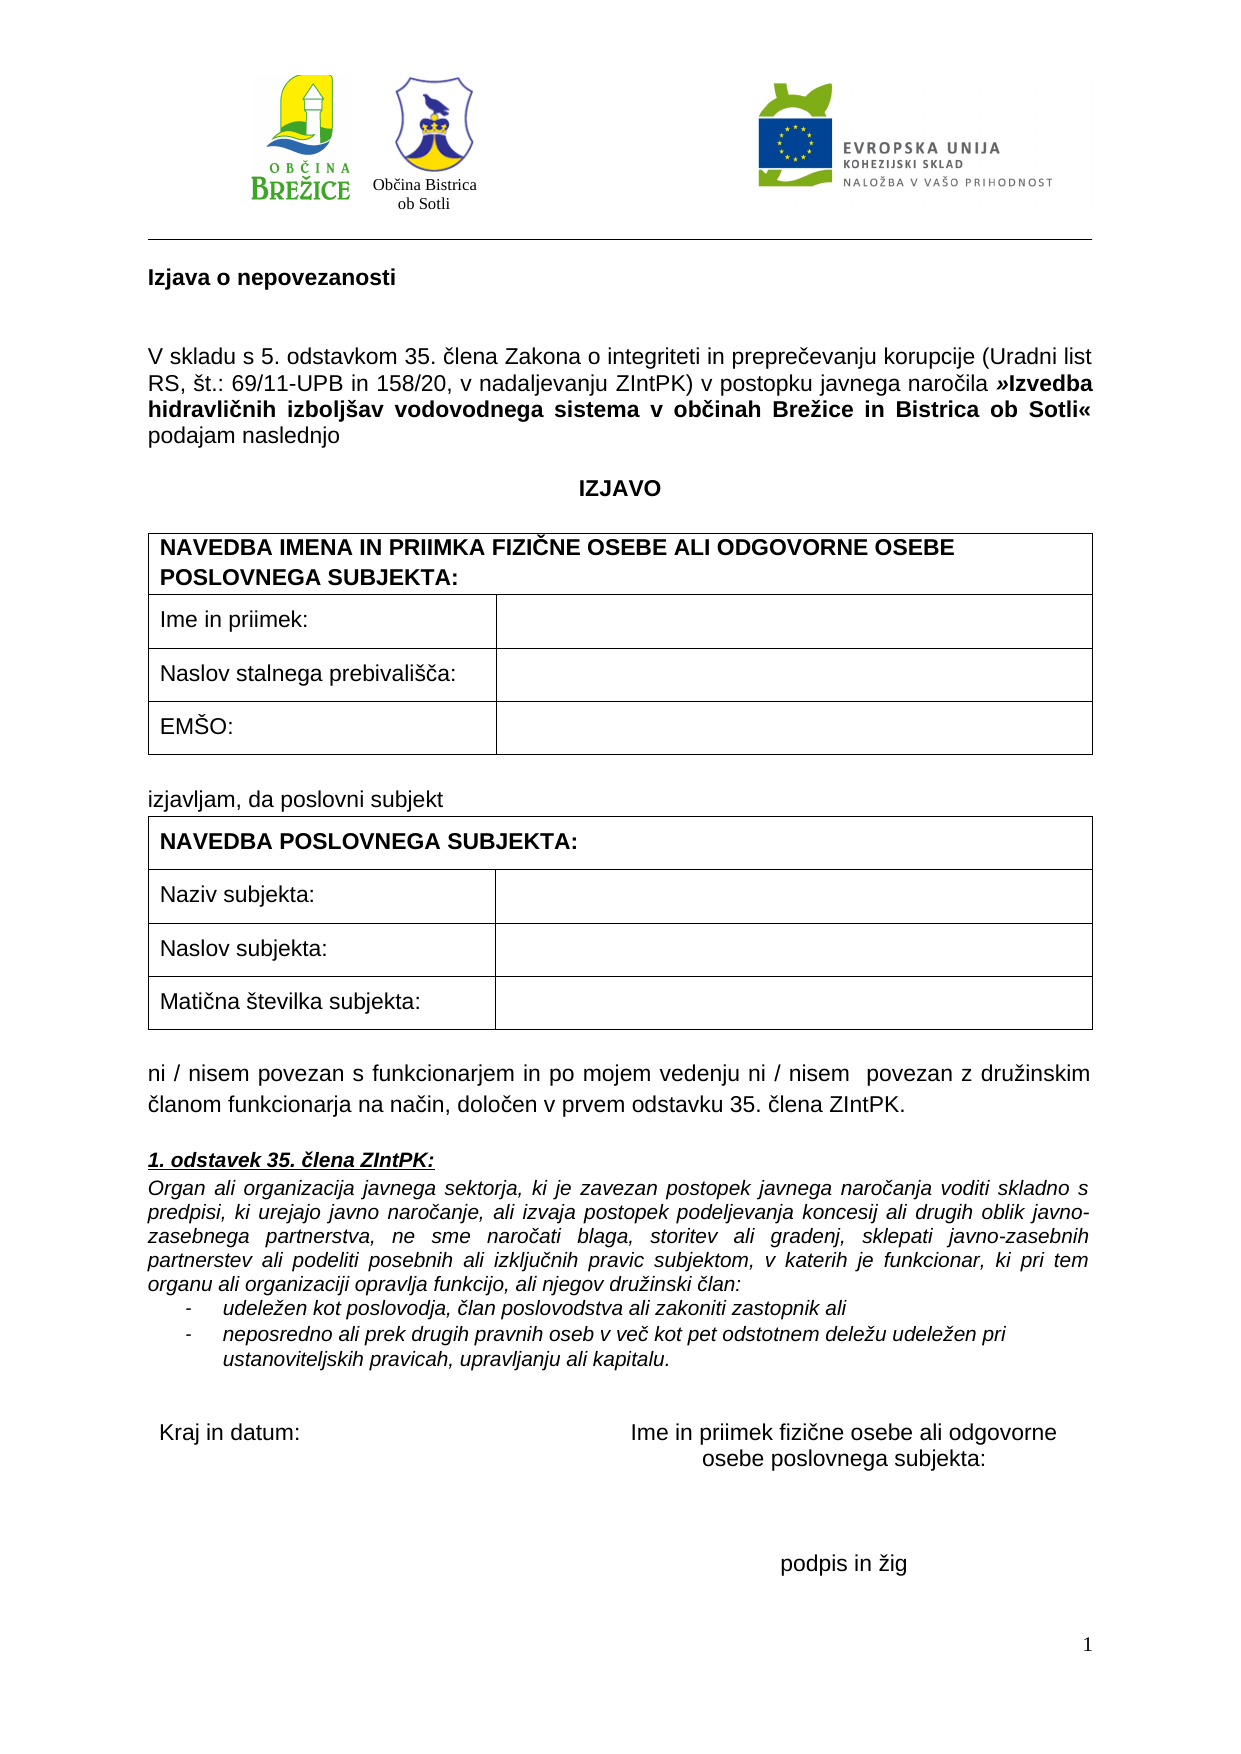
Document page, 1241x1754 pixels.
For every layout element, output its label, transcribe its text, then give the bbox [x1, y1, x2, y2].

table_cell [497, 702, 1092, 754]
list neposredno ali prek drugih pravnih oseb v več kot pet odstotnem deležu udeležen pri ustanoviteljskih pravicah, upravljanju ali kapitalu. [185, 1321, 1092, 1370]
text 1. odstavek 35. člena ZIntPK: [148, 1148, 1092, 1172]
text Izjava o nepovezanosti [148, 264, 1092, 291]
table_cell EMŠO: [149, 702, 496, 754]
text ni / nisem povezan s funkcionarjem in po mojem vedenju ni / nisem povezan z družinskim članom funkcionarja na način, določen v prvem odstavku 35. člena ZIntPK. [148, 1060, 1092, 1117]
text izjavljam, da poslovni subjekt [148, 786, 1092, 812]
table_header Kraj in datum: [148, 1419, 595, 1577]
table_cell Ime in priimek: [149, 595, 496, 648]
table_header NAVEDBA IMENA IN PRIIMKA FIZIČNE OSEBE ALI ODGOVORNE OSEBE POSLOVNEGA SUBJEKTA: [149, 534, 1092, 594]
table_cell Naslov subjekta: [149, 924, 495, 976]
table_header Ime in priimek fizične osebe ali odgovorne osebe poslovnega subjekta: podpis in žig [595, 1419, 1092, 1577]
text V skladu s 5. odstavkom 35. člena Zakona o integriteti in preprečevanju korupcije (Uradni list RS, št.: 69/11-UPB in 158/20, v nadaljevanju ZIntPK) v postopku javnega naročila »Izvedba hidravličnih izboljšav vodovodnega sistema v občinah Brežice in Bistrica ob Sotli« podajam naslednjo [148, 343, 1092, 449]
table_cell [497, 649, 1092, 701]
table_cell Matična številka subjekta: [149, 977, 495, 1029]
table_cell [496, 924, 1092, 976]
text izjavO [148, 475, 1092, 502]
table_cell [496, 870, 1092, 922]
table_cell [496, 977, 1092, 1029]
picture [743, 75, 1093, 211]
picture [251, 75, 350, 200]
picture [392, 73, 477, 175]
list udeležen kot poslovodja, član poslovodstva ali zakoniti zastopnik ali [185, 1296, 1092, 1321]
table_header NAVEDBA POSLOVNEGA SUBJEKTA: [149, 817, 1092, 869]
table_cell Naziv subjekta: [149, 870, 495, 922]
table_cell Naslov stalnega prebivališča: [149, 649, 496, 701]
text Organ ali organizacija javnega sektorja, ki je zavezan postopek javnega naročanja voditi skladno s predpisi, ki urejajo javno naročanje, ali izvaja postopek podeljevanja koncesij ali drugih oblik javno-zasebnega partnerstva, ne sme naročati blaga, storitev ali gradenj, sklepati javno-zasebnih partnerstev ali podeliti posebnih ali izključnih pravic subjektom, v katerih je funkcionar, ki pri tem organu ali organizaciji opravlja funkcijo, ali njegov družinski član: [148, 1176, 1092, 1296]
table_cell [497, 595, 1092, 648]
